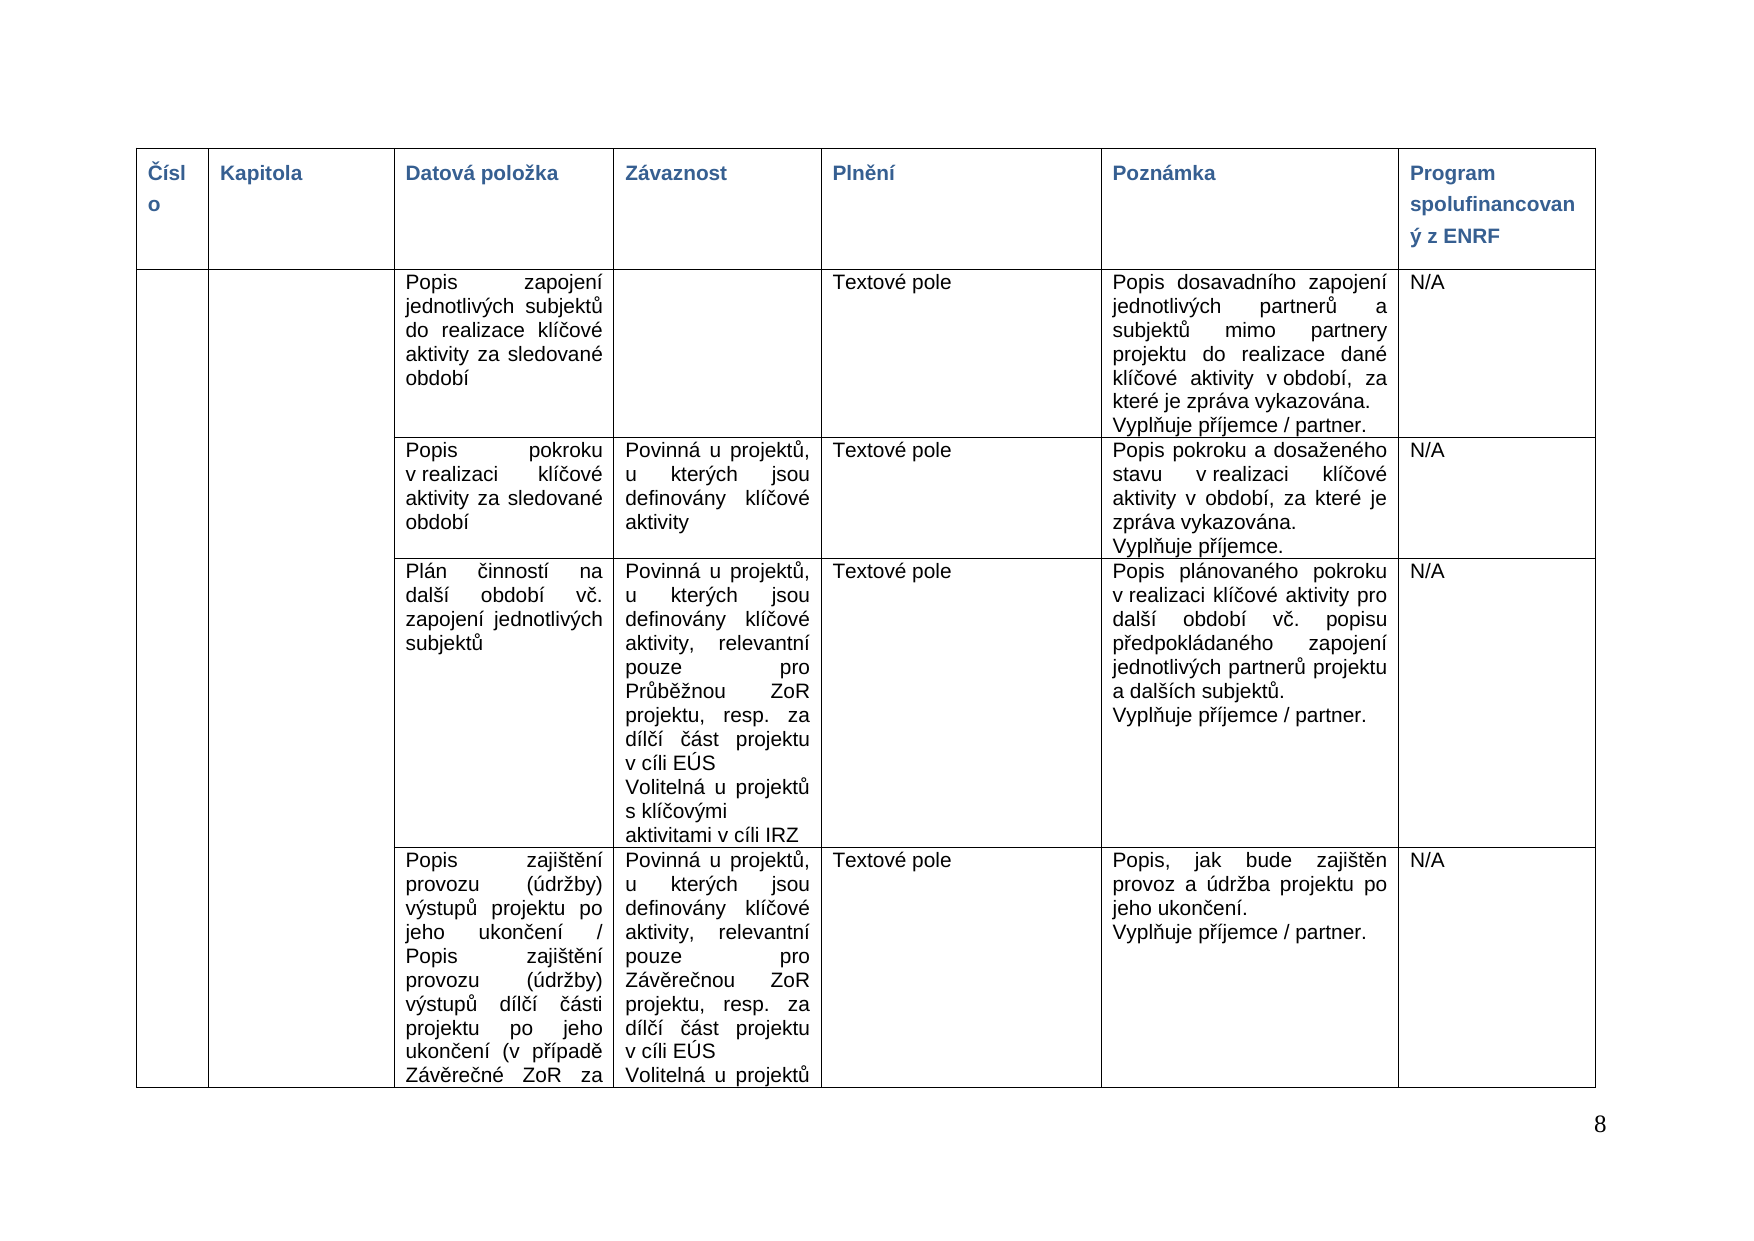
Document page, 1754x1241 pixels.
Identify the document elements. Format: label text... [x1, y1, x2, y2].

table_cell N/A [1399, 438, 1595, 558]
table_header Plnění [822, 149, 1101, 268]
table_header Číslo [137, 149, 208, 268]
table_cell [1102, 848, 1398, 1087]
table_cell N/A [1399, 270, 1595, 437]
table_header Datová položka [395, 149, 613, 268]
table_cell Popis zapojení jednotlivých subjektů do realizace klíčové aktivity za sledované období [395, 270, 613, 437]
table_cell Plán činností na další období vč. zapojení jednotlivých subjektů [395, 559, 613, 847]
table_cell Povinná u projektů, u kterých jsou definovány klíčové aktivity, relevantní pouze pro Průběžnou ZoR projektu, resp. za dílčí část projektu v cíli EÚS Volitelná u projektů s klíčovými aktivitami v cíli IRZ [614, 559, 821, 847]
table_cell Popis pokroku v realizaci klíčové aktivity za sledované období [395, 438, 613, 558]
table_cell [614, 848, 821, 1087]
table_header Program spolufinancovaný z ENRF [1399, 149, 1595, 268]
table_cell Textové pole [822, 270, 1101, 437]
table_cell Povinná u projektů, u kterých jsou definovány klíčové aktivity [614, 438, 821, 558]
table_cell Textové pole [822, 559, 1101, 847]
table_cell Popis dosavadního zapojení jednotlivých partnerů a subjektů mimo partnery projektu do realizace dané klíčové aktivity v období, za které je zpráva vykazována. Vyplňuje příjemce / partner. [1102, 270, 1398, 437]
table_cell Textové pole [822, 438, 1101, 558]
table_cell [395, 848, 613, 1087]
table_cell N/A [1399, 559, 1595, 847]
table_header Kapitola [209, 149, 394, 268]
table_cell Popis pokroku a dosaženého stavu v realizaci klíčové aktivity v období, za které je zpráva vykazována. Vyplňuje příjemce. [1102, 438, 1398, 558]
table_cell Textové pole [822, 848, 1101, 1087]
table_header Poznámka [1102, 149, 1398, 268]
table_cell Popis plánovaného pokroku v realizaci klíčové aktivity pro další období vč. popisu předpokládaného zapojení jednotlivých partnerů projektu a dalších subjektů. Vyplňuje příjemce / partner. [1102, 559, 1398, 847]
table_header Závaznost [614, 149, 821, 268]
table_cell N/A [1399, 848, 1595, 1087]
